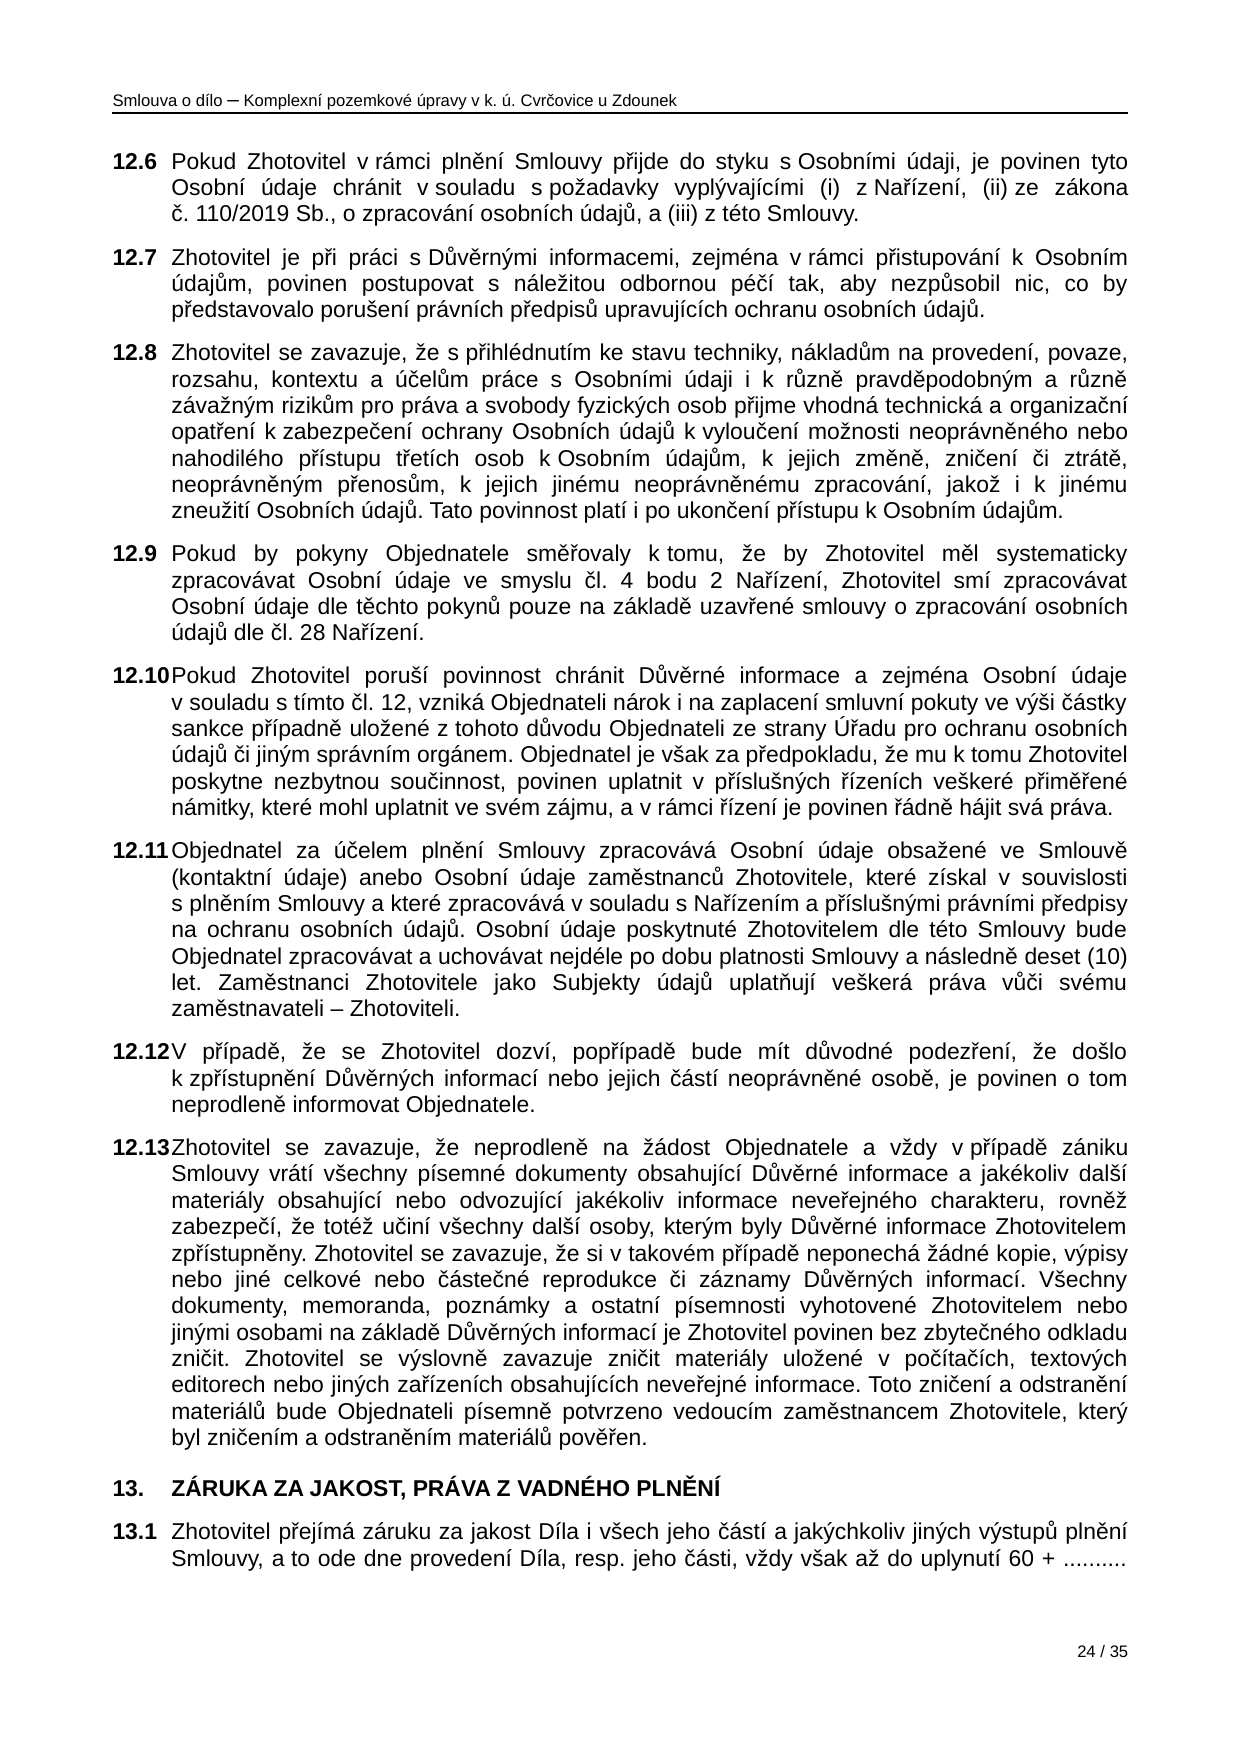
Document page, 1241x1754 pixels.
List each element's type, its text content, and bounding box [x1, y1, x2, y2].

text Pokud by pokyny Objednatele směřovaly k tomu, že by Zhotovitel měl systematicky zpracovávat Osobní údaje ve smyslu čl. 4 bodu 2 Nařízení, Zhotovitel smí zpracovávat Osobní údaje dle těchto pokynů pouze na základě uzavřené smlouvy o zpracování osobních údajů dle čl. 28 Nařízení. [112, 540, 1128, 646]
text Zhotovitel se zavazuje, že neprodleně na žádost Objednatele a vždy v případě zániku Smlouvy vrátí všechny písemné dokumenty obsahující Důvěrné informace a jakékoliv další materiály obsahující nebo odvozující jakékoliv informace neveřejného charakteru, rovněž zabezpečí, že totéž učiní všechny další osoby, kterým byly Důvěrné informace Zhotovitelem zpřístupněny. Zhotovitel se zavazuje, že si v takovém případě neponechá žádné kopie, výpisy nebo jiné celkové nebo částečné reprodukce či záznamy Důvěrných informací. Všechny dokumenty, memoranda, poznámky a ostatní písemnosti vyhotovené Zhotovitelem nebo jinými osobami na základě Důvěrných informací je Zhotovitel povinen bez zbytečného odkladu zničit. Zhotovitel se výslovně zavazuje zničit materiály uložené v počítačích, textových editorech nebo jiných zařízeních obsahujících neveřejné informace. Toto zničení a odstranění materiálů bude Objednateli písemně potvrzeno vedoucím zaměstnancem Zhotovitele, který byl zničením a odstraněním materiálů pověřen. [112, 1134, 1128, 1450]
text Záruka za jakost, práva z vadného plnění [112, 1475, 1128, 1502]
text V případě, že se Zhotovitel dozví, popřípadě bude mít důvodné podezření, že došlo k zpřístupnění Důvěrných informací nebo jejich částí neoprávněné osobě, je povinen o tom neprodleně informovat Objednatele. [112, 1038, 1128, 1117]
text Zhotovitel je při práci s Důvěrnými informacemi, zejména v rámci přistupování k Osobním údajům, povinen postupovat s náležitou odbornou péčí tak, aby nezpůsobil nic, co by představovalo porušení právních předpisů upravujících ochranu osobních údajů. [112, 243, 1128, 322]
text Zhotovitel se zavazuje, že s přihlédnutím ke stavu techniky, nákladům na provedení, povaze, rozsahu, kontextu a účelům práce s Osobními údaji i k různě pravděpodobným a různě závažným rizikům pro práva a svobody fyzických osob přijme vhodná technická a organizační opatření k zabezpečení ochrany Osobních údajů k vyloučení možnosti neoprávněného nebo nahodilého přístupu třetích osob k Osobním údajům, k jejich změně, zničení či ztrátě, neoprávněným přenosům, k jejich jinému neoprávněnému zpracování, jakož i k jinému zneužití Osobních údajů. Tato povinnost platí i po ukončení přístupu k Osobním údajům. [112, 339, 1128, 524]
text Objednatel za účelem plnění Smlouvy zpracovává Osobní údaje obsažené ve Smlouvě (kontaktní údaje) anebo Osobní údaje zaměstnanců Zhotovitele, které získal v souvislosti s plněním Smlouvy a které zpracovává v souladu s Nařízením a příslušnými právními předpisy na ochranu osobních údajů. Osobní údaje poskytnuté Zhotovitelem dle této Smlouvy bude Objednatel zpracovávat a uchovávat nejdéle po dobu platnosti Smlouvy a následně deset (10) let. Zaměstnanci Zhotovitele jako Subjekty údajů uplatňují veškerá práva vůči svému zaměstnavateli – Zhotoviteli. [112, 837, 1128, 1022]
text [112, 1518, 1128, 1571]
text Pokud Zhotovitel poruší povinnost chránit Důvěrné informace a zejména Osobní údaje v souladu s tímto čl. 12, vzniká Objednateli nárok i na zaplacení smluvní pokuty ve výši částky sankce případně uložené z tohoto důvodu Objednateli ze strany Úřadu pro ochranu osobních údajů či jiným správním orgánem. Objednatel je však za předpokladu, že mu k tomu Zhotovitel poskytne nezbytnou součinnost, povinen uplatnit v příslušných řízeních veškeré přiměřené námitky, které mohl uplatnit ve svém zájmu, a v rámci řízení je povinen řádně hájit svá práva. [112, 662, 1128, 821]
text Pokud Zhotovitel v rámci plnění Smlouvy přijde do styku s Osobními údaji, je povinen tyto Osobní údaje chránit v souladu s požadavky vyplývajícími (i) z Nařízení, (ii) ze zákona č. 110/2019 Sb., o zpracování osobních údajů, a (iii) z této Smlouvy. [112, 148, 1128, 227]
